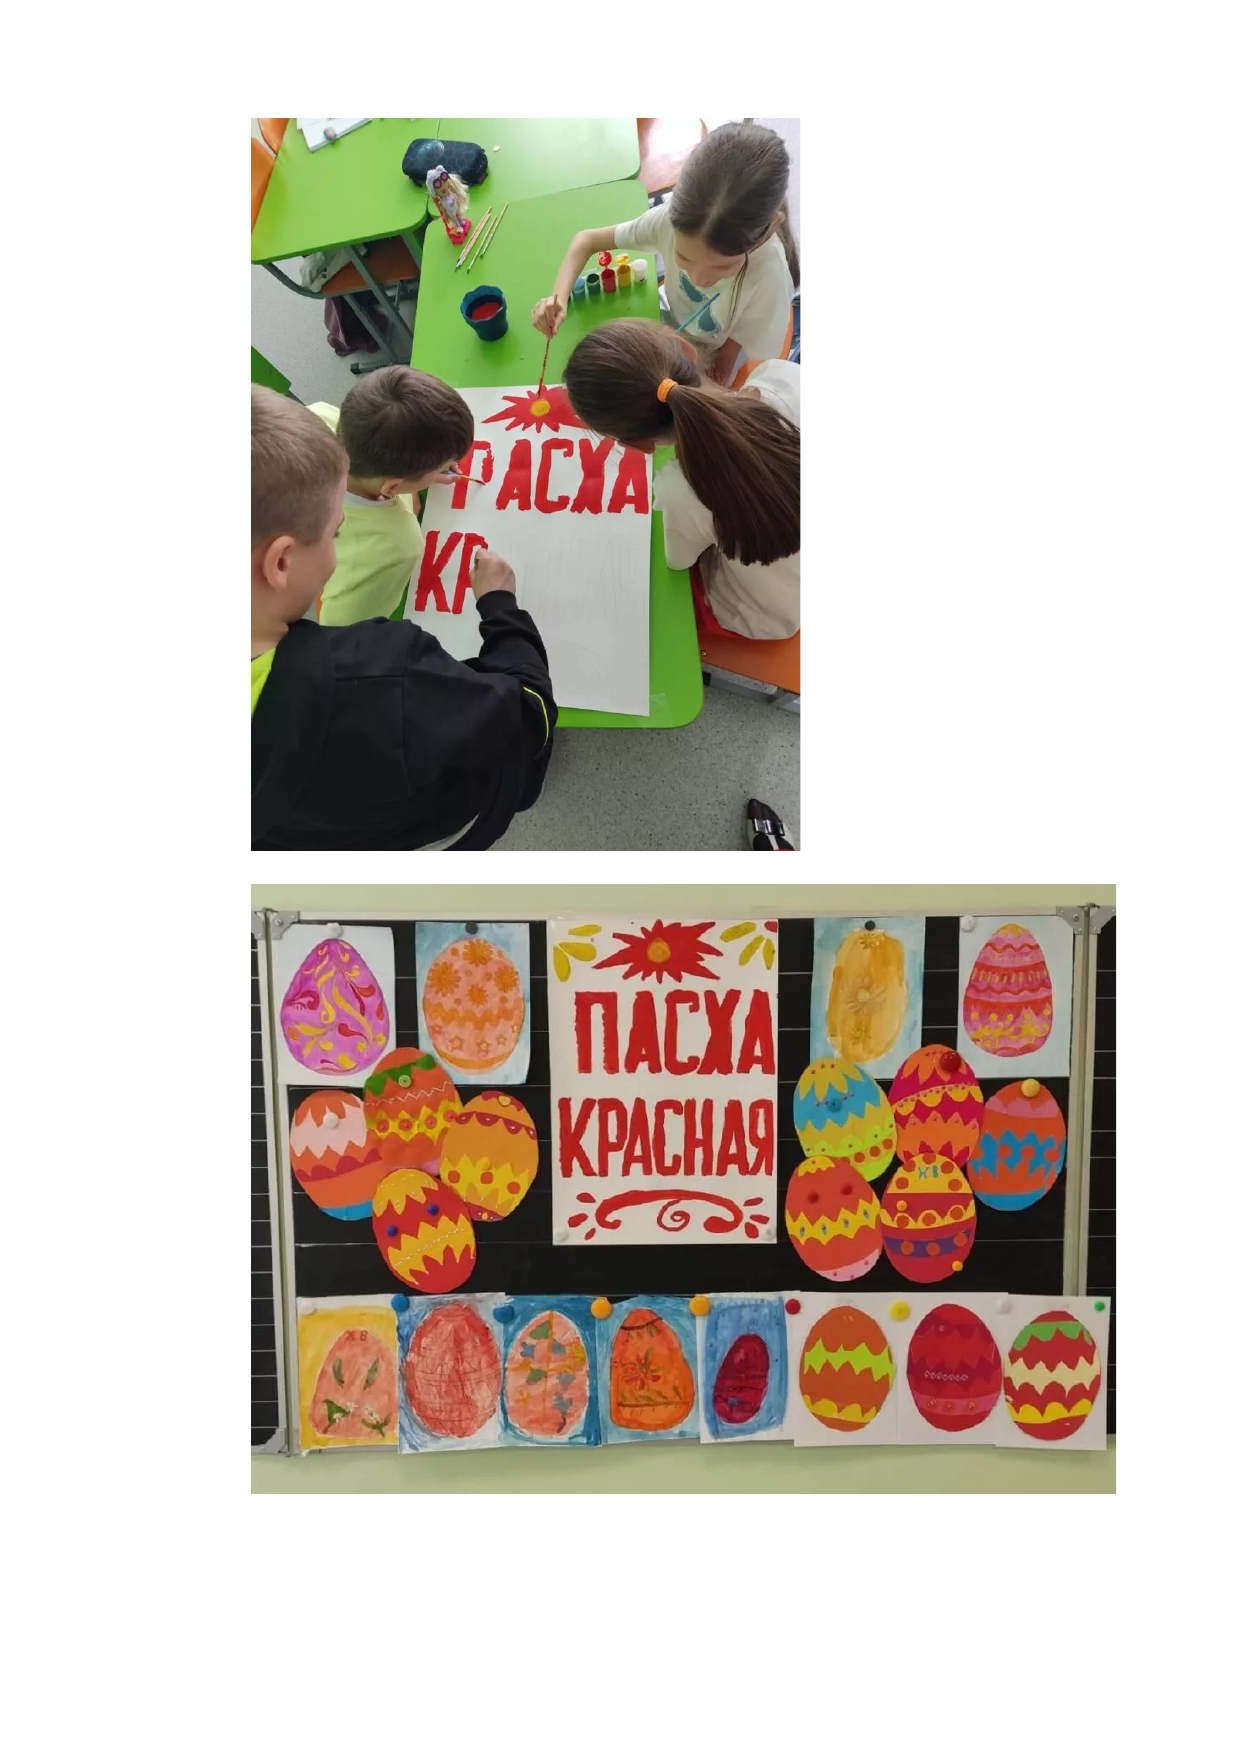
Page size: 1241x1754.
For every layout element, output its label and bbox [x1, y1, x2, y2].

picture [251, 884, 1117, 1494]
picture [251, 118, 801, 851]
